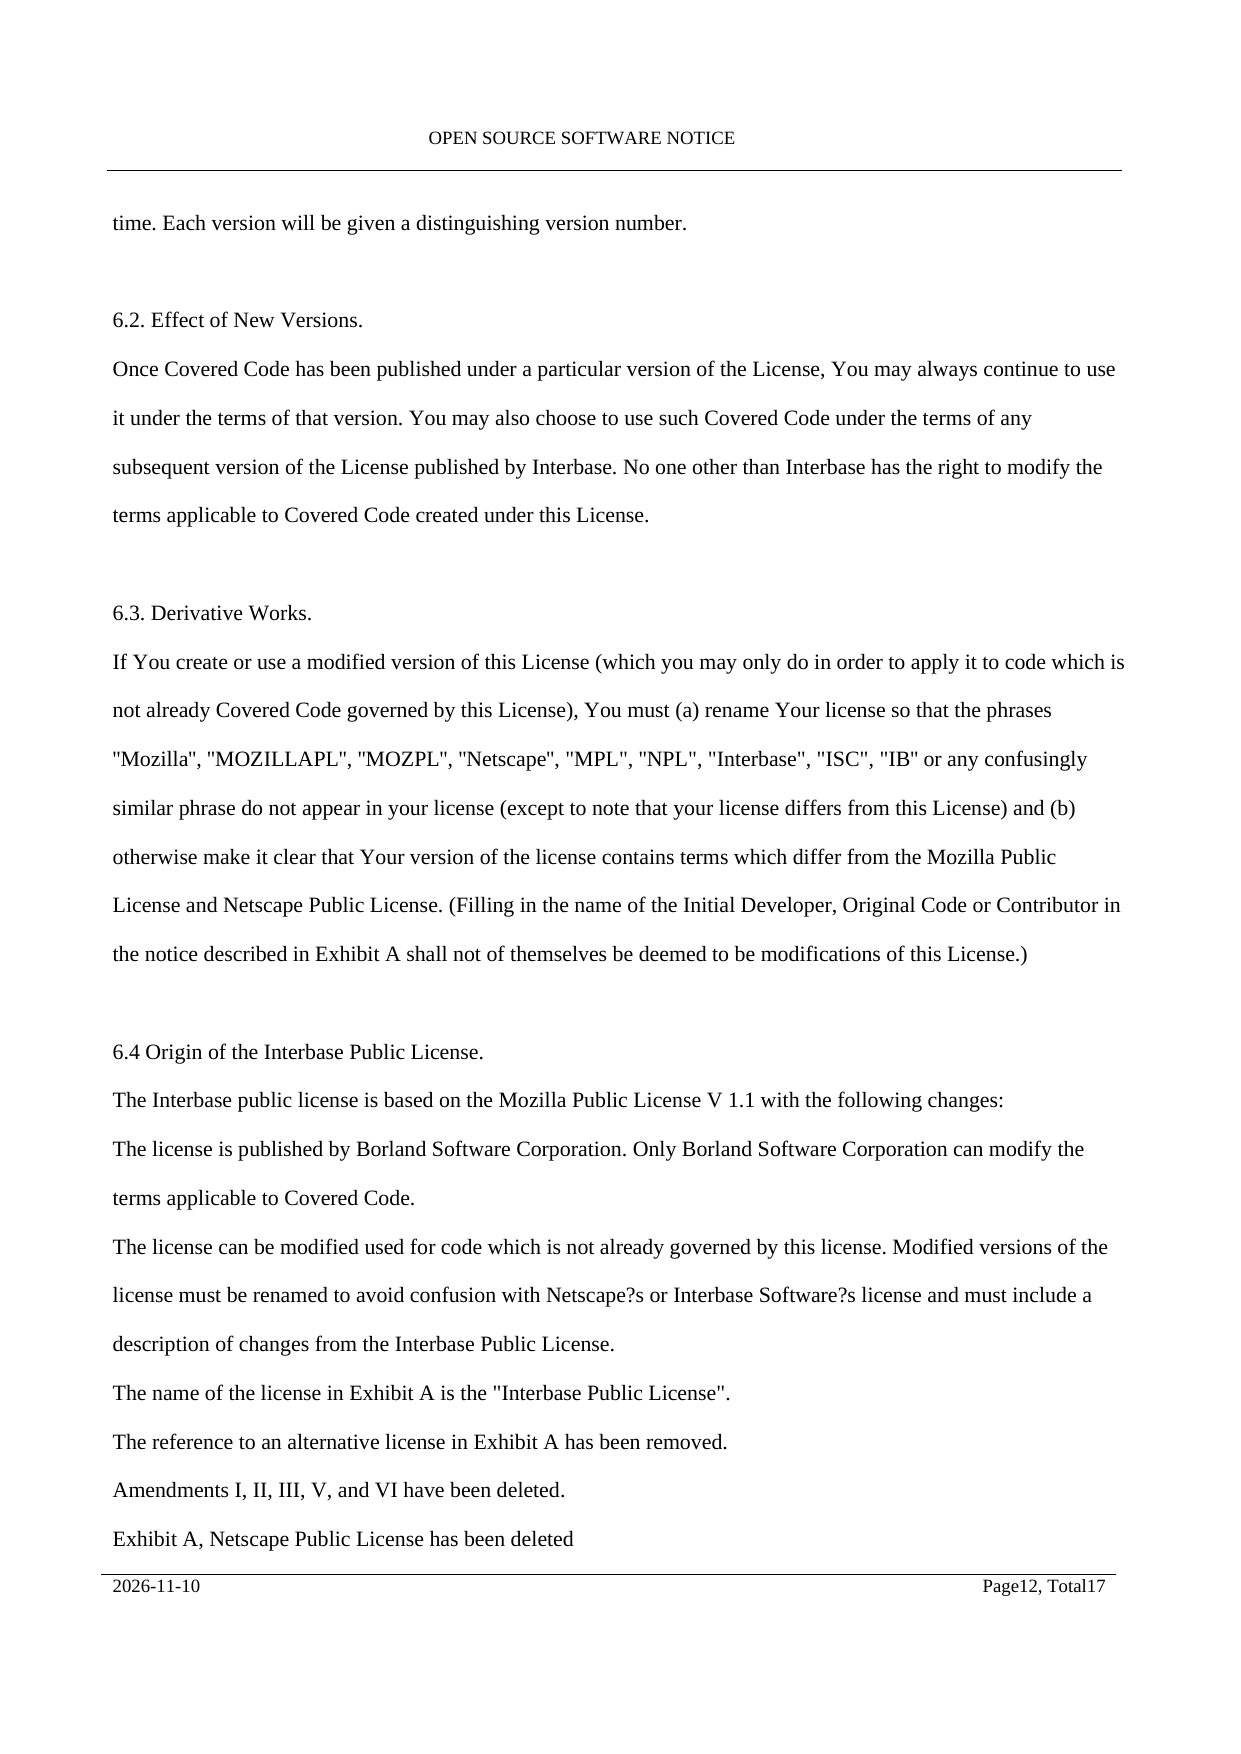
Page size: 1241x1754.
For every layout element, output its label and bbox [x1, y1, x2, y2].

text [112, 206, 1128, 1555]
